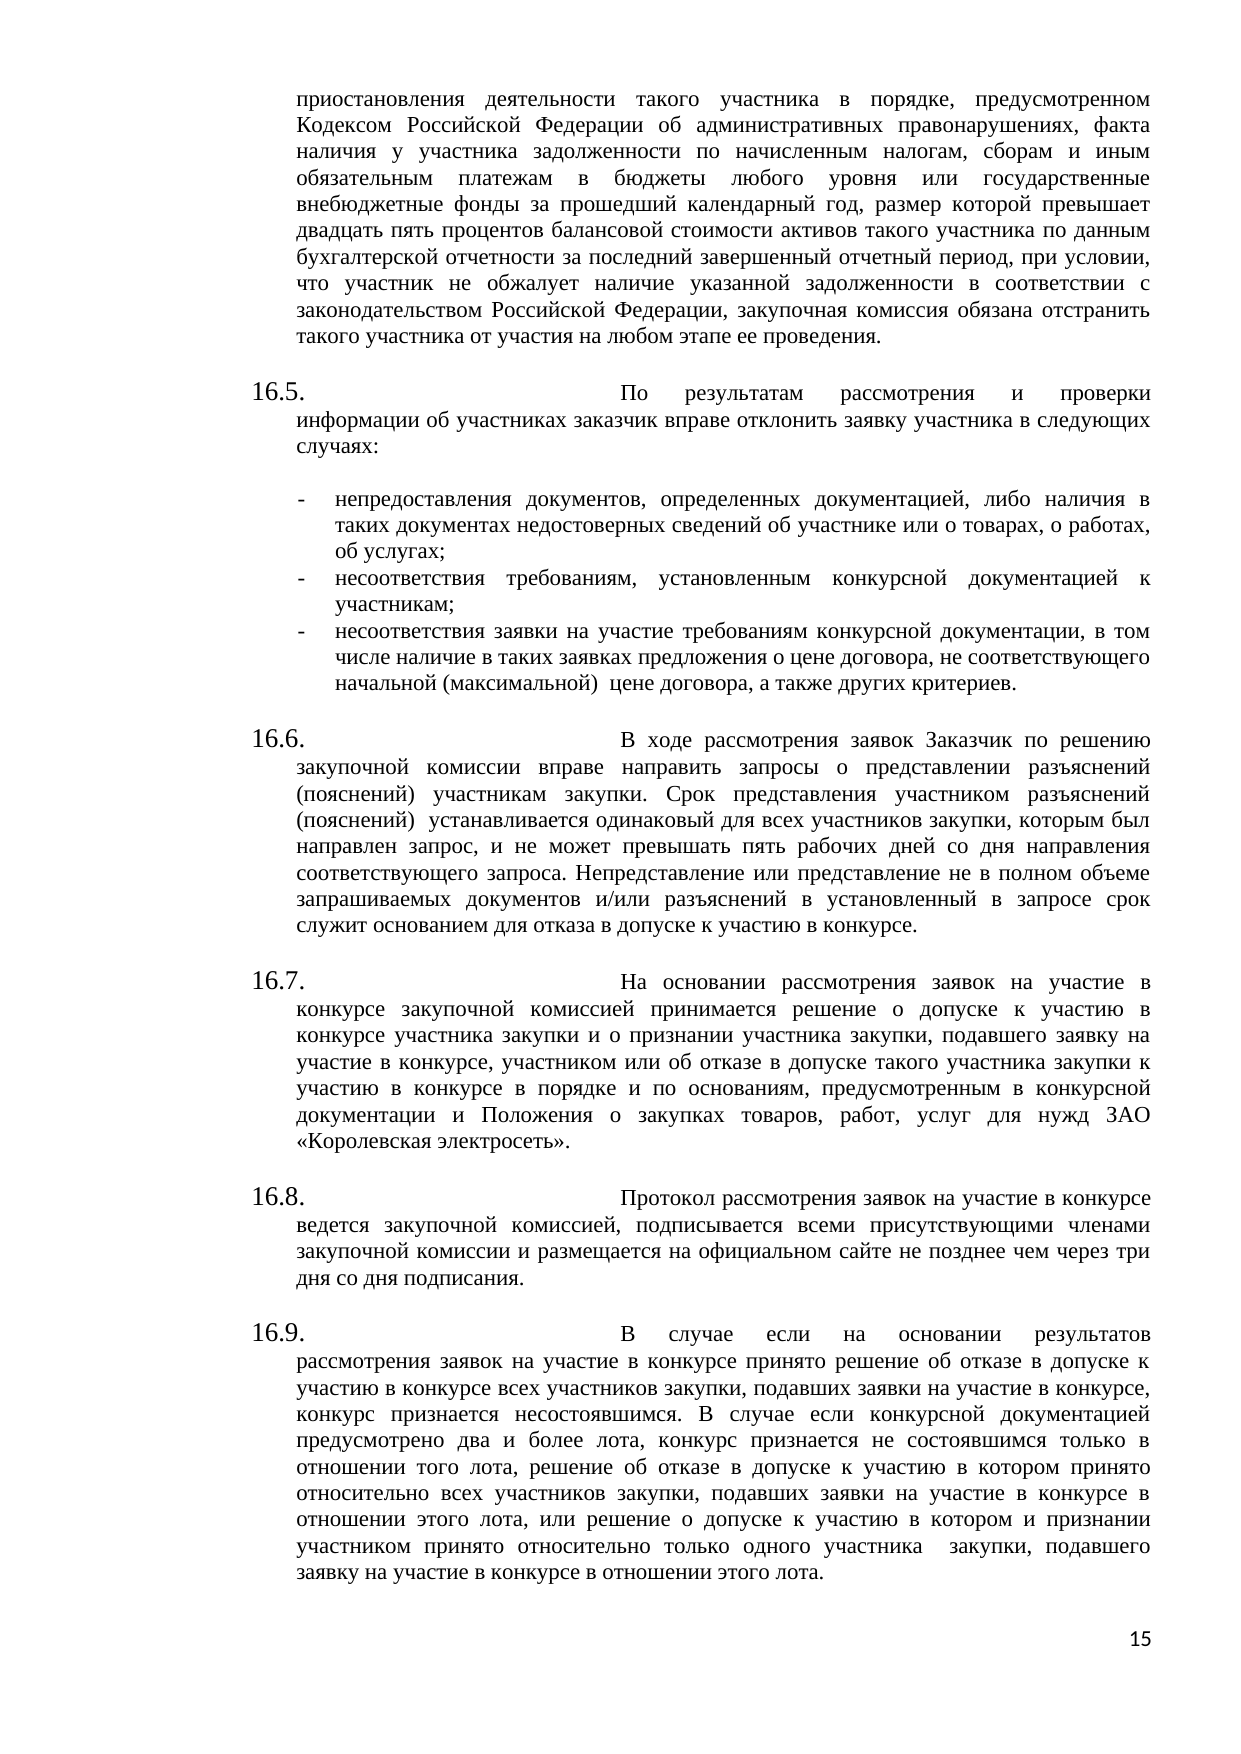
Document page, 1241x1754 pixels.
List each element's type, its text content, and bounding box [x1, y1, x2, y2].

list несоответствия заявки на участие требованиям конкурсной документации, в том числе наличие в таких заявках предложения о цене договора, не соответствующего начальной (максимальной) цене договора, а также других критериев. [297, 617, 1152, 696]
list На основании рассмотрения заявок на участие в конкурсе закупочной комиссией принимается решение о допуске к участию в конкурсе участника закупки и о признании участника закупки, подавшего заявку на участие в конкурсе, участником или об отказе в допуске такого участника закупки к участию в конкурсе в порядке и по основаниям, предусмотренным в конкурсной документации и Положения о закупках товаров, работ, услуг для нужд ЗАО «Королевская электросеть». [251, 964, 1152, 1153]
list непредоставления документов, определенных документацией, либо наличия в таких документах недостоверных сведений об участнике или о товарах, о работах, об услугах; [297, 485, 1152, 564]
list В случае если на основании результатов рассмотрения заявок на участие в конкурсе принято решение об отказе в допуске к участию в конкурсе всех участников закупки, подавших заявки на участие в конкурсе, конкурс признается несостоявшимся. В случае если конкурсной документацией предусмотрено два и более лота, конкурс признается не состоявшимся только в отношении того лота, решение об отказе в допуске к участию в котором принято относительно всех участников закупки, подавших заявки на участие в конкурсе в отношении этого лота, или решение о допуске к участию в котором и признании участником принято относительно только одного участника закупки, подавшего заявку на участие в конкурсе в отношении этого лота. [251, 1316, 1152, 1584]
list Протокол рассмотрения заявок на участие в конкурсе ведется закупочной комиссией, подписывается всеми присутствующими членами закупочной комиссии и размещается на официальном сайте не позднее чем через три дня со дня подписания. [251, 1180, 1152, 1290]
list По результатам рассмотрения и проверки информации об участниках заказчик вправе отклонить заявку участника в следующих случаях: [251, 375, 1152, 458]
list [251, 85, 1152, 348]
list несоответствия требованиям, установленным конкурсной документацией к участникам; [297, 564, 1152, 617]
list В ходе рассмотрения заявок Заказчик по решению закупочной комиссии вправе направить запросы о представлении разъяснений (пояснений) участникам закупки. Срок представления участником разъяснений (пояснений) устанавливается одинаковый для всех участников закупки, которым был направлен запрос, и не может превышать пять рабочих дней со дня направления соответствующего запроса. Непредставление или представление не в полном объеме запрашиваемых документов и/или разъяснений в установленный в запросе срок служит основанием для отказа в допуске к участию в конкурсе. [251, 722, 1152, 938]
